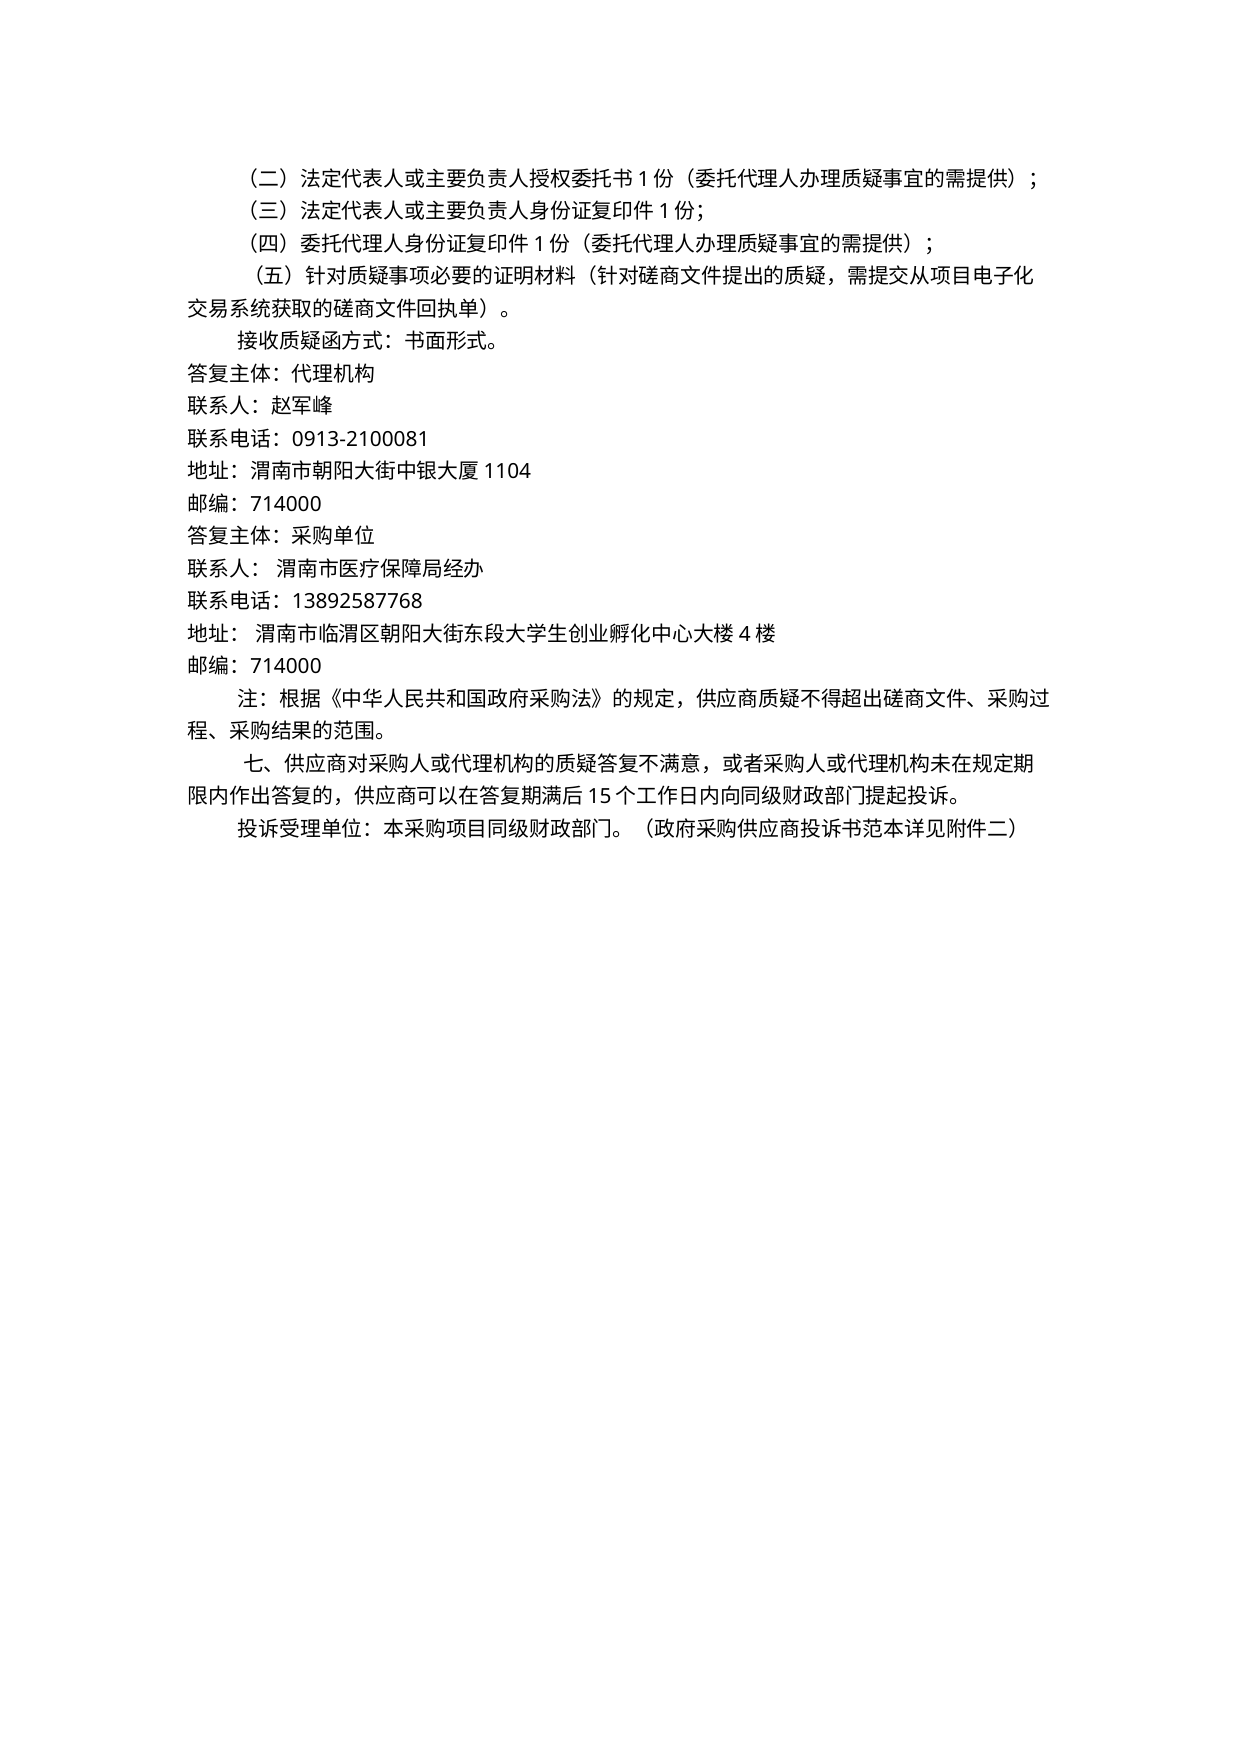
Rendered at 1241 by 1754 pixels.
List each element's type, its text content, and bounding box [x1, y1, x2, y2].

text 投诉受理单位：本采购项目同级财政部门。（政府采购供应商投诉书范本详见附件二） [187, 812, 1053, 844]
text 注：根据《中华人民共和国政府采购法》的规定，供应商质疑不得超出磋商文件、采购过程、采购结果的范围。 [187, 682, 1053, 747]
text 七、供应商对采购人或代理机构的质疑答复不满意，或者采购人或代理机构未在规定期限内作出答复的，供应商可以在答复期满后15个工作日内向同级财政部门提起投诉。 [187, 747, 1053, 812]
text （二）法定代表人或主要负责人授权委托书1份（委托代理人办理质疑事宜的需提供）； [187, 162, 1053, 194]
text 联系电话：0913-2100081 [187, 422, 1053, 454]
text （三）法定代表人或主要负责人身份证复印件1份； [187, 194, 1053, 227]
text 联系人：赵军峰 [187, 389, 1053, 422]
text 邮编：714000 [187, 649, 1053, 682]
text 答复主体：代理机构 [187, 357, 1053, 389]
text 地址： 渭南市临渭区朝阳大街东段大学生创业孵化中心大楼4楼 [187, 617, 1053, 649]
text （四）委托代理人身份证复印件1份（委托代理人办理质疑事宜的需提供）； [187, 227, 1053, 259]
text （五）针对质疑事项必要的证明材料（针对磋商文件提出的质疑，需提交从项目电子化交易系统获取的磋商文件回执单）。 [187, 259, 1053, 324]
text 接收质疑函方式：书面形式。 [187, 324, 1053, 357]
text 联系电话：13892587768 [187, 584, 1053, 617]
text 联系人： 渭南市医疗保障局经办 [187, 552, 1053, 584]
text 地址：渭南市朝阳大街中银大厦1104 [187, 454, 1053, 487]
text 答复主体：采购单位 [187, 519, 1053, 552]
text 邮编：714000 [187, 487, 1053, 519]
